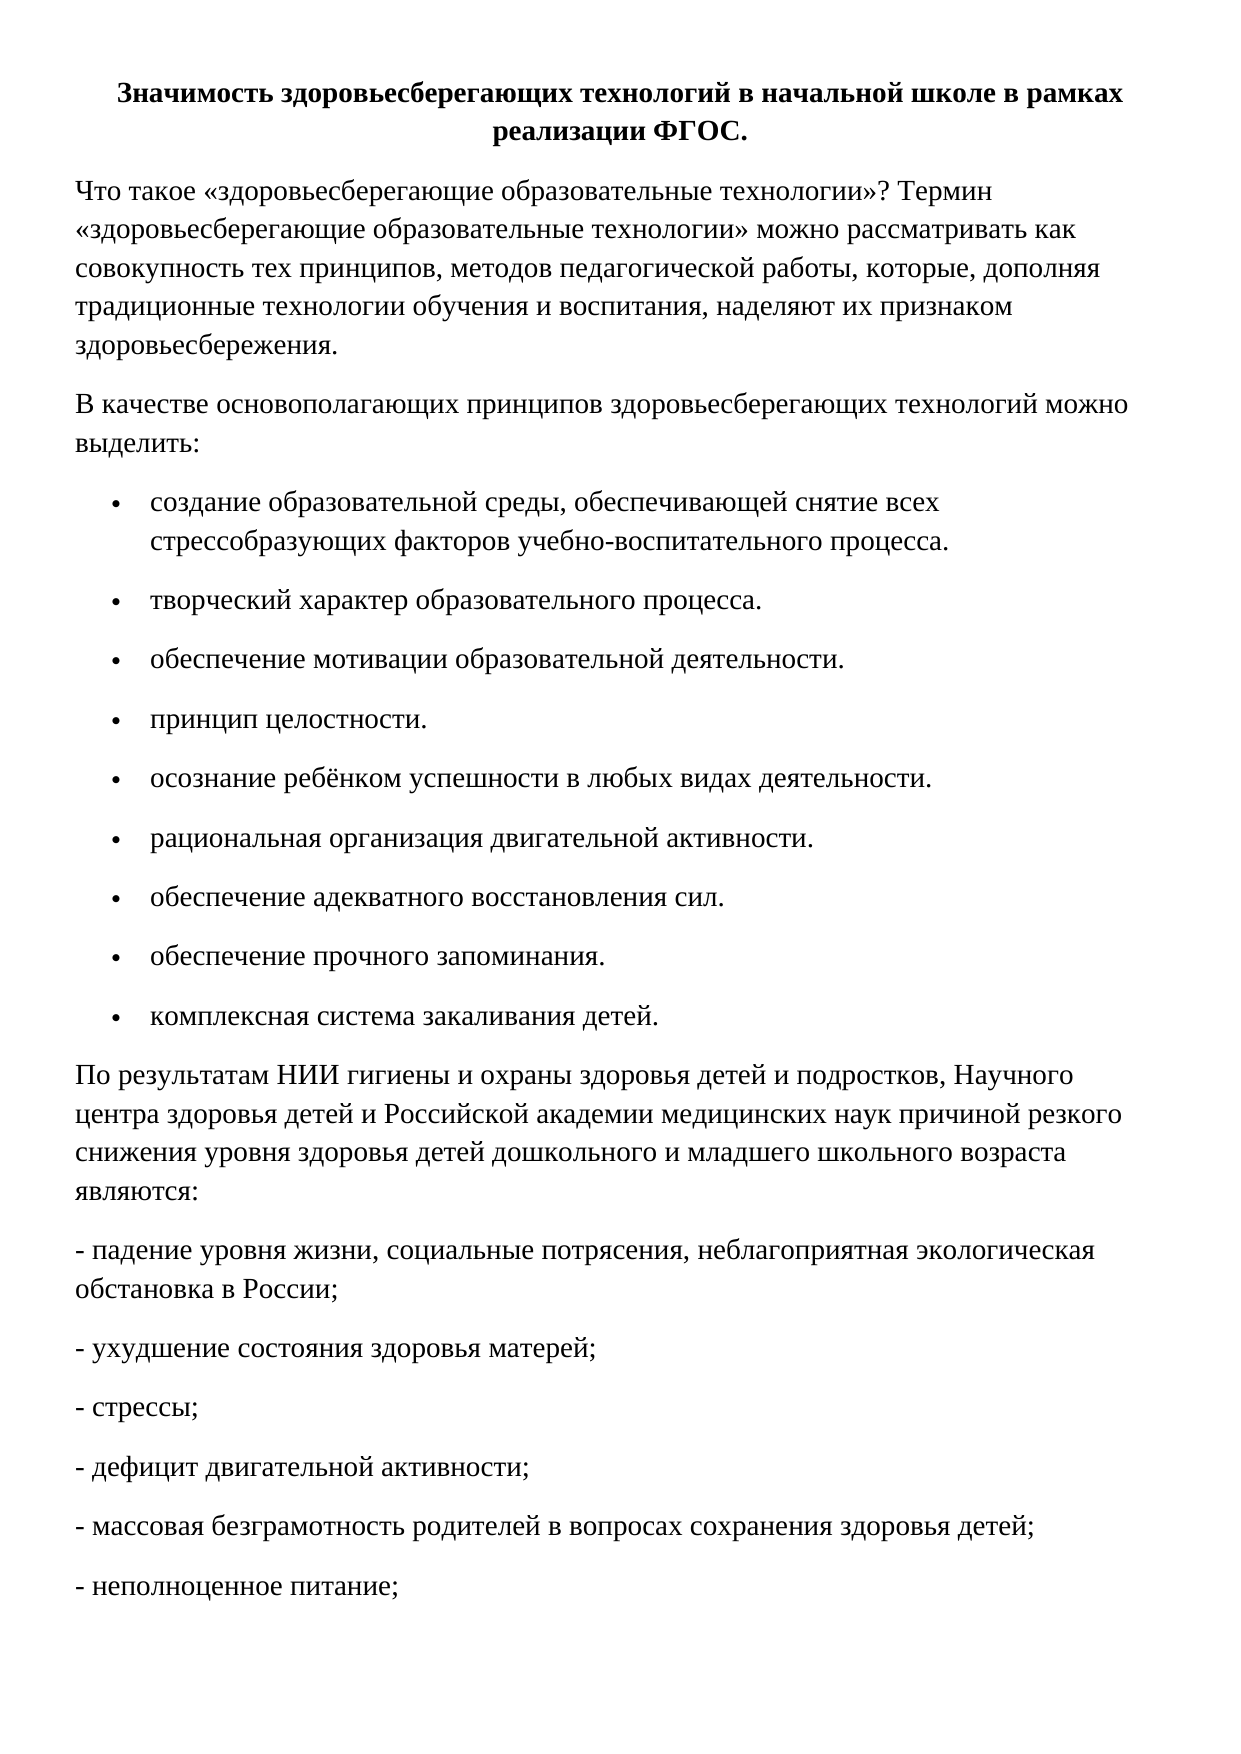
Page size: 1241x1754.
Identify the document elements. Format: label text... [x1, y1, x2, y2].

text - дефицит двигательной активности; [75, 1449, 1165, 1482]
text - стрессы; [75, 1389, 1165, 1423]
text - падение уровня жизни, социальные потрясения, неблагоприятная экологическая обстановка в России; [75, 1232, 1165, 1304]
text - неполноценное питание; [75, 1568, 1165, 1601]
text Значимость здоровьесберегающих технологий в начальной школе в рамках реализации ФГОС. [75, 75, 1165, 147]
list обеспечение мотивации образовательной деятельности. [112, 642, 1165, 675]
list комплексная система закаливания детей. [112, 998, 1165, 1031]
text По результатам НИИ гигиены и охраны здоровья детей и подростков, Научного центра здоровья детей и Российской академии медицинских наук причиной резкого снижения уровня здоровья детей дошкольного и младшего школьного возраста являются: [75, 1057, 1165, 1206]
text - массовая безграмотность родителей в вопросах сохранения здоровья детей; [75, 1508, 1165, 1542]
list рациональная организация двигательной активности. [112, 820, 1165, 853]
text - ухудшение состояния здоровья матерей; [75, 1330, 1165, 1364]
list обеспечение адекватного восстановления сил. [112, 879, 1165, 913]
text Что такое «здоровьесберегающие образовательные технологии»? Термин «здоровьесберегающие образовательные технологии» можно рассматривать как совокупность тех принципов, методов педагогической работы, которые, дополняя традиционные технологии обучения и воспитания, наделяют их признаком здоровьесбережения. [75, 173, 1165, 361]
list принцип целостности. [112, 701, 1165, 734]
text В качестве основополагающих принципов здоровьесберегающих технологий можно выделить: [75, 386, 1165, 458]
list творческий характер образовательного процесса. [112, 582, 1165, 616]
list осознание ребёнком успешности в любых видах деятельности. [112, 760, 1165, 794]
list обеспечение прочного запоминания. [112, 938, 1165, 972]
list создание образовательной среды, обеспечивающей снятие всех стрессобразующих факторов учебно-воспитательного процесса. [112, 484, 1165, 556]
